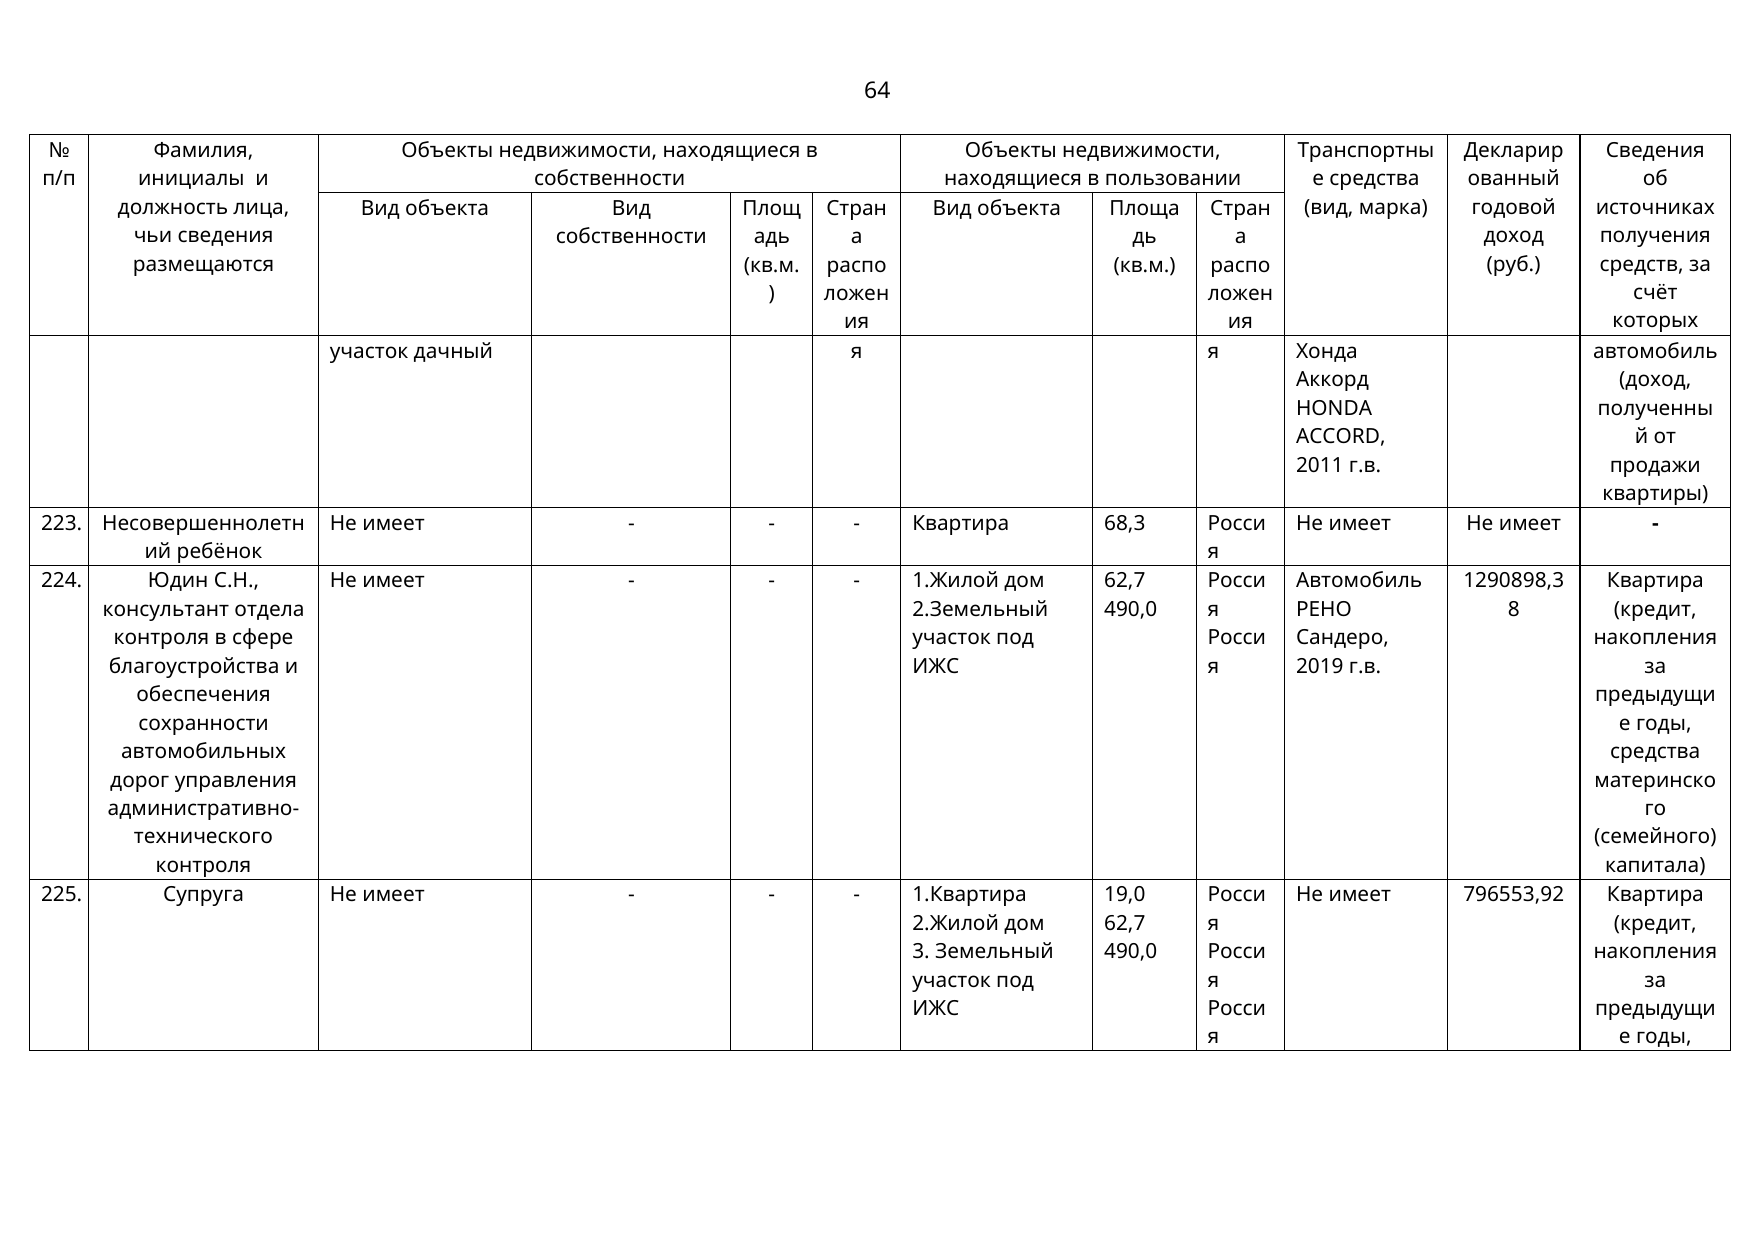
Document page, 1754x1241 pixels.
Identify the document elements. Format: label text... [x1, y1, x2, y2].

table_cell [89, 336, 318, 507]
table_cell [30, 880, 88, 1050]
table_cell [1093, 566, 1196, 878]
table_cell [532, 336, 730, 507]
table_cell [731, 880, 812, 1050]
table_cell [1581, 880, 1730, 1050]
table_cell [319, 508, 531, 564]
table_header Сведения об источниках получения средств, за счёт которых совершена сделка (вид приобретённого имущества, источники) [1581, 135, 1730, 335]
table_cell Страна расположения [1197, 193, 1284, 335]
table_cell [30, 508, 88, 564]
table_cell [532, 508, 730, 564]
table_cell Площадь (кв.м.) [731, 193, 812, 335]
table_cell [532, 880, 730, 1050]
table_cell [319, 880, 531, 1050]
table_header Объекты недвижимости, находящиеся в собственности [319, 135, 900, 192]
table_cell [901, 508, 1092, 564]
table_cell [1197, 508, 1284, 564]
table_cell Вид собственности [532, 193, 730, 335]
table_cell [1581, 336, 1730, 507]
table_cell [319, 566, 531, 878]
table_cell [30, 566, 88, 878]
table_cell Вид объекта [319, 193, 531, 335]
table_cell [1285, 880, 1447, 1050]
table_cell Площадь (кв.м.) [1093, 193, 1196, 335]
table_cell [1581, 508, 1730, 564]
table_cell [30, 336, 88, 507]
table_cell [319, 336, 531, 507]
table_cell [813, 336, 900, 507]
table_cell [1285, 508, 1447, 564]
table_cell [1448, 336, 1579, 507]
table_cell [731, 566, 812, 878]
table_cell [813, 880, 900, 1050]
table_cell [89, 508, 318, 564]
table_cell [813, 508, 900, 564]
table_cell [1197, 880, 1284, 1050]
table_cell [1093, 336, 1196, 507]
table_header № п/п [30, 135, 88, 335]
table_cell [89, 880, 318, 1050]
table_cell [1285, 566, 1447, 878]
table_header Транспортные средства (вид, марка) [1285, 135, 1447, 335]
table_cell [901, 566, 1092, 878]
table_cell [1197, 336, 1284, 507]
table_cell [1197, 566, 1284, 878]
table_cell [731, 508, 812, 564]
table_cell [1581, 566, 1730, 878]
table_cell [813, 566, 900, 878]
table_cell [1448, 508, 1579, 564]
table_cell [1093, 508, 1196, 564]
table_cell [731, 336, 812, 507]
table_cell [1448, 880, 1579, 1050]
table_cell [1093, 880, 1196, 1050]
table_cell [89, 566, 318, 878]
table_cell Страна расположения [813, 193, 900, 335]
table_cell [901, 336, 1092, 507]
table_header Декларированный годовой доход (руб.) [1448, 135, 1579, 335]
table_header Объекты недвижимости, находящиеся в пользовании [901, 135, 1284, 192]
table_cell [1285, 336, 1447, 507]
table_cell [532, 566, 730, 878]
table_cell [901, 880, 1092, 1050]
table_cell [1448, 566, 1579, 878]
table_header Фамилия, инициалы и должность лица, чьи сведения размещаются [89, 135, 318, 335]
table_cell Вид объекта [901, 193, 1092, 335]
